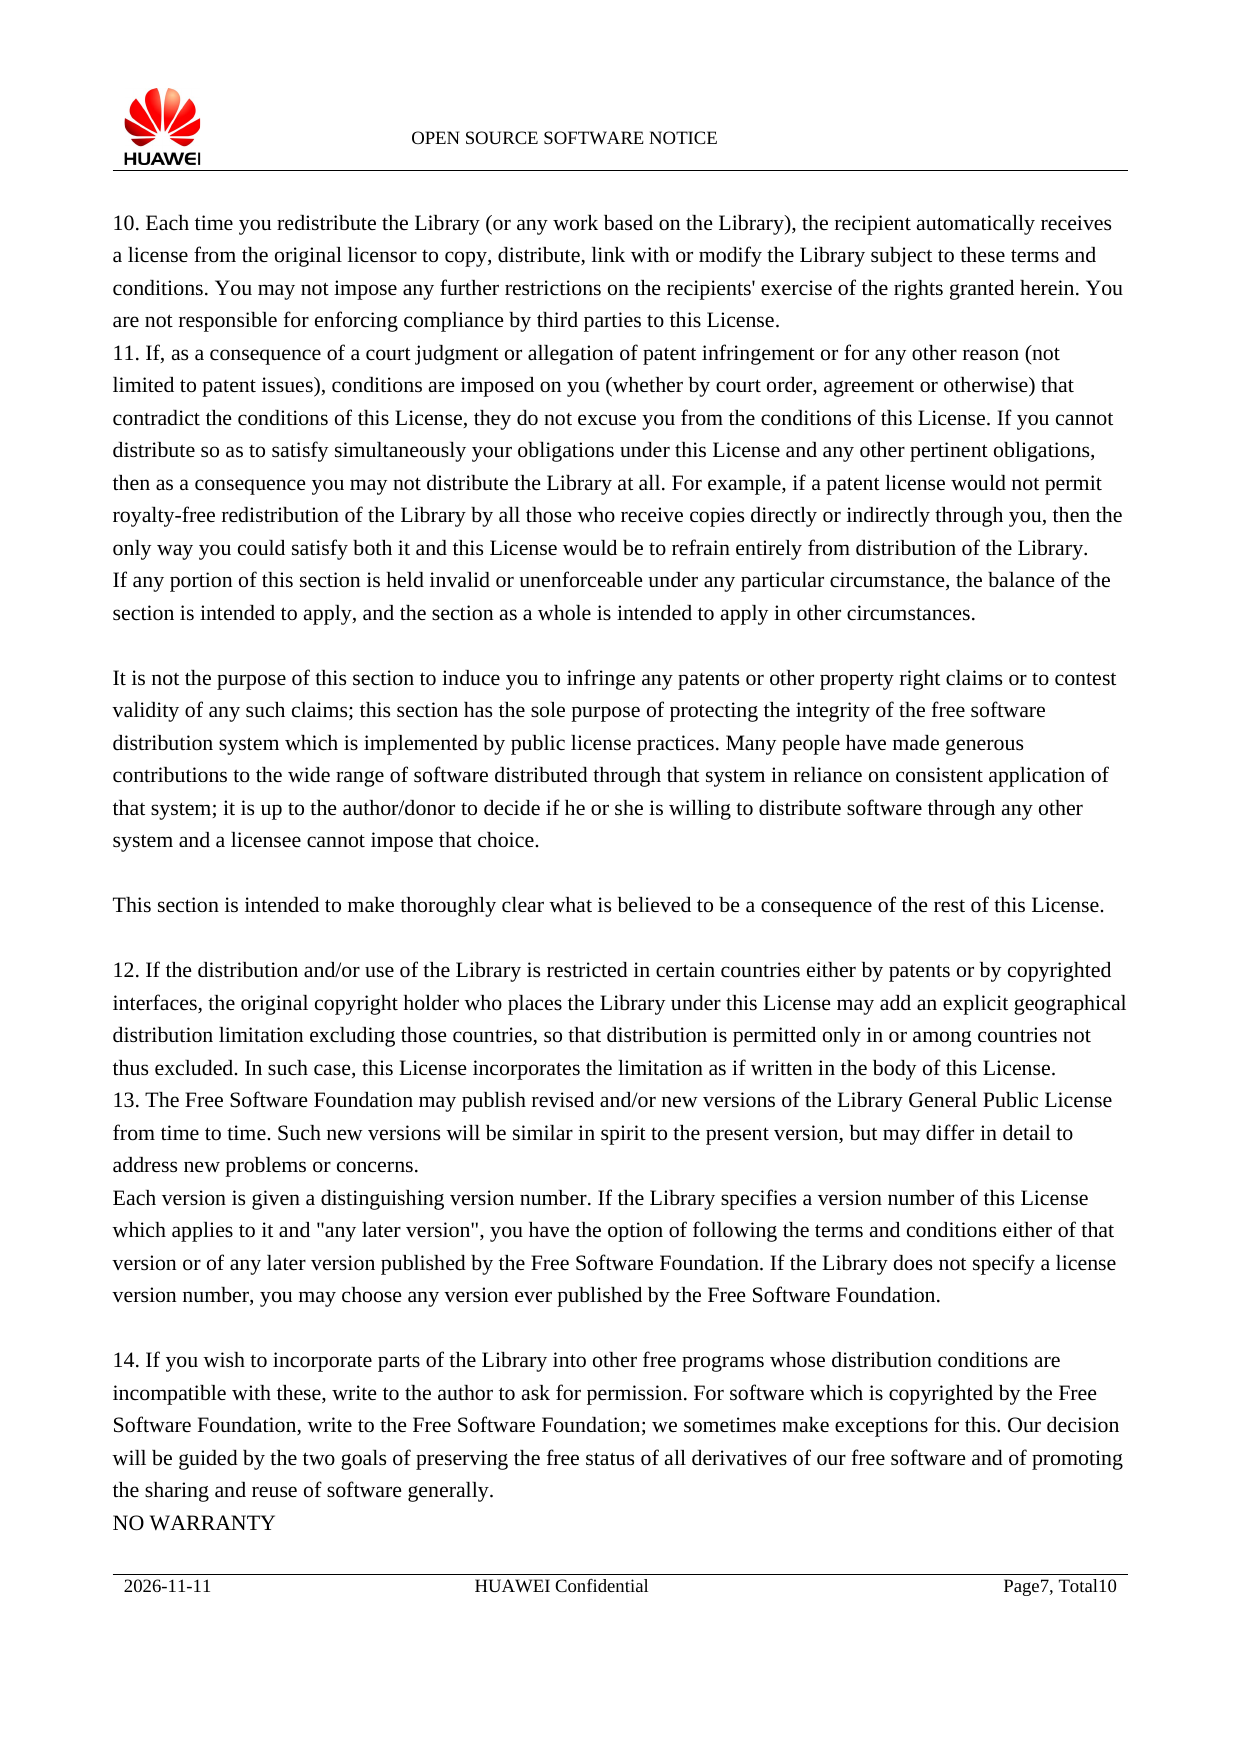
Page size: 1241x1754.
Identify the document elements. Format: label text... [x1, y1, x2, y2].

picture [124, 88, 201, 165]
